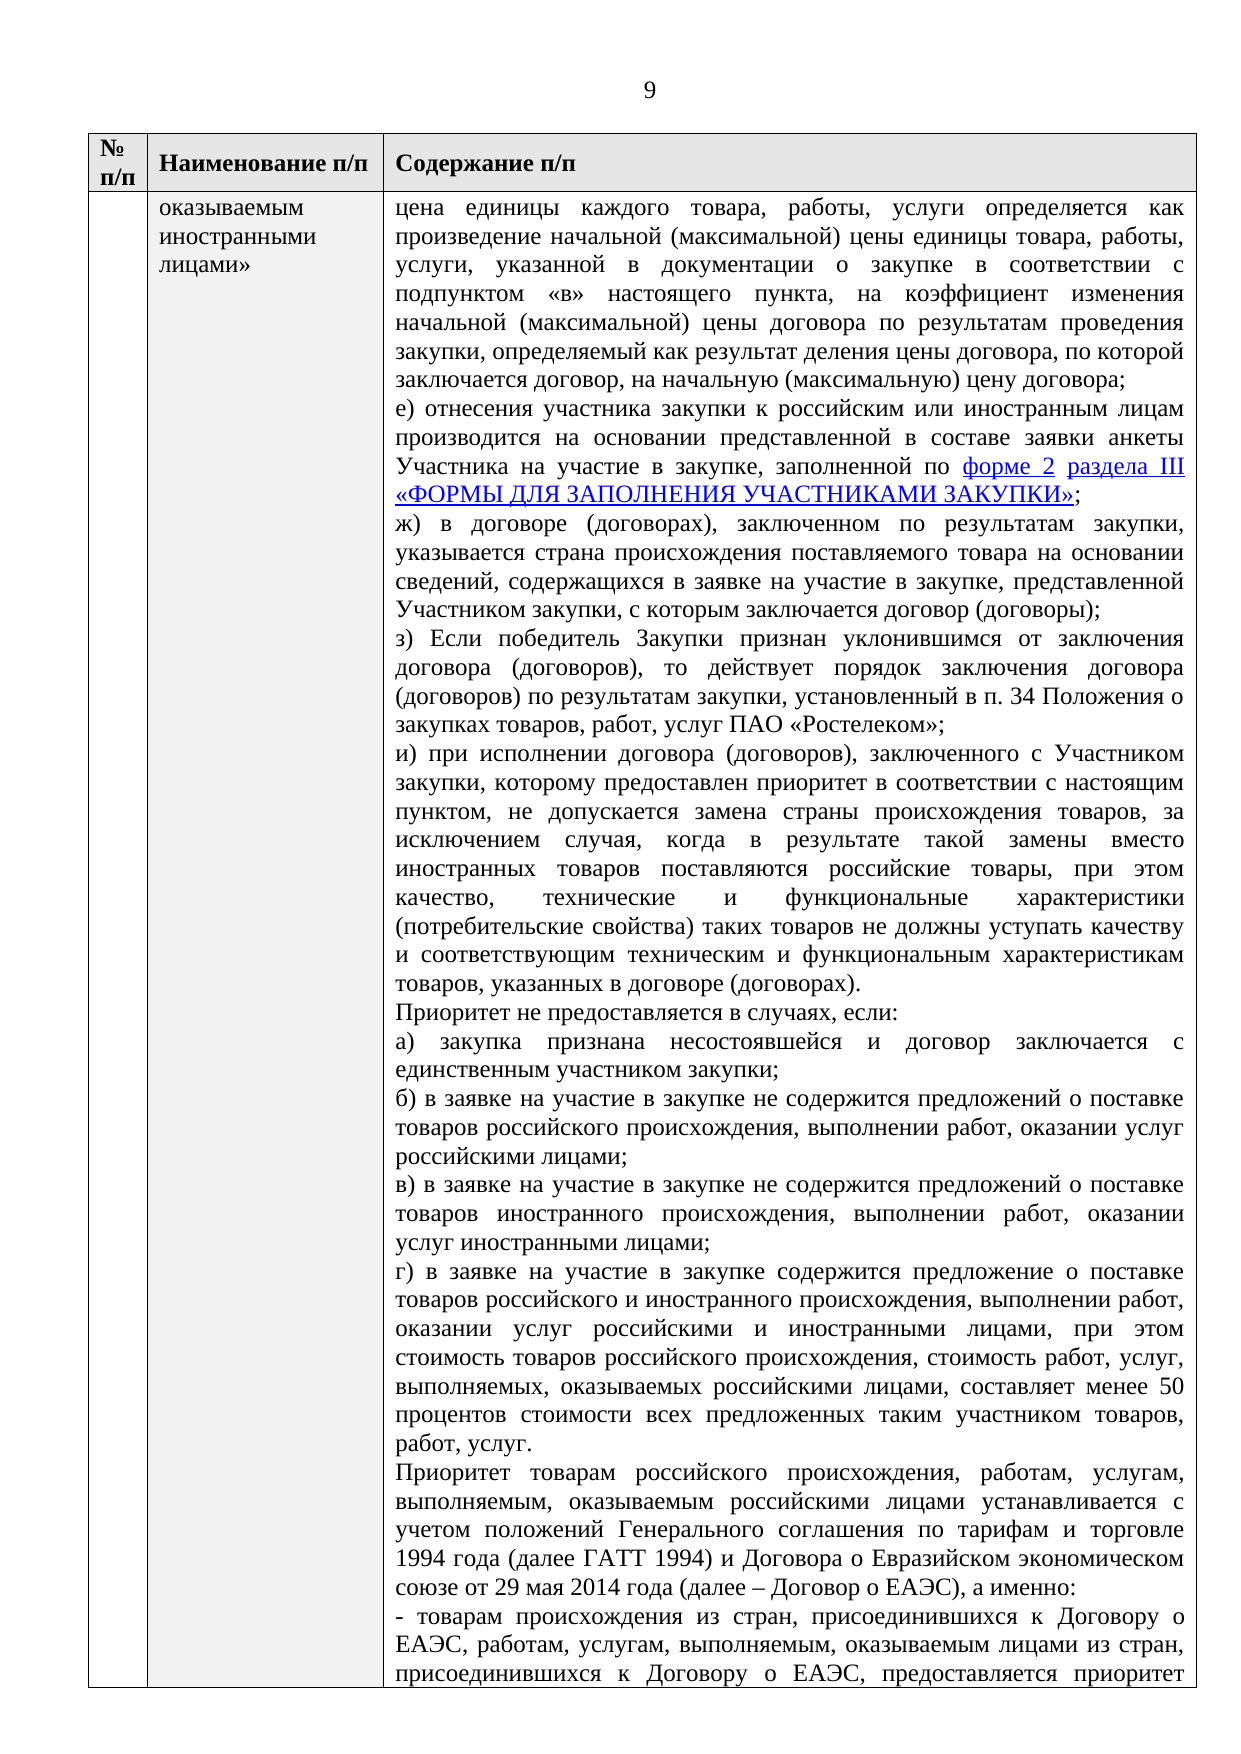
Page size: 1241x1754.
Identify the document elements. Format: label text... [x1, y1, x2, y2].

table_header № п/п [89, 134, 147, 191]
table_header Наименование п/п [148, 134, 383, 191]
table_cell [89, 192, 147, 1687]
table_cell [148, 192, 383, 1687]
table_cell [384, 192, 1196, 1687]
table_header Содержание п/п [384, 134, 1196, 191]
